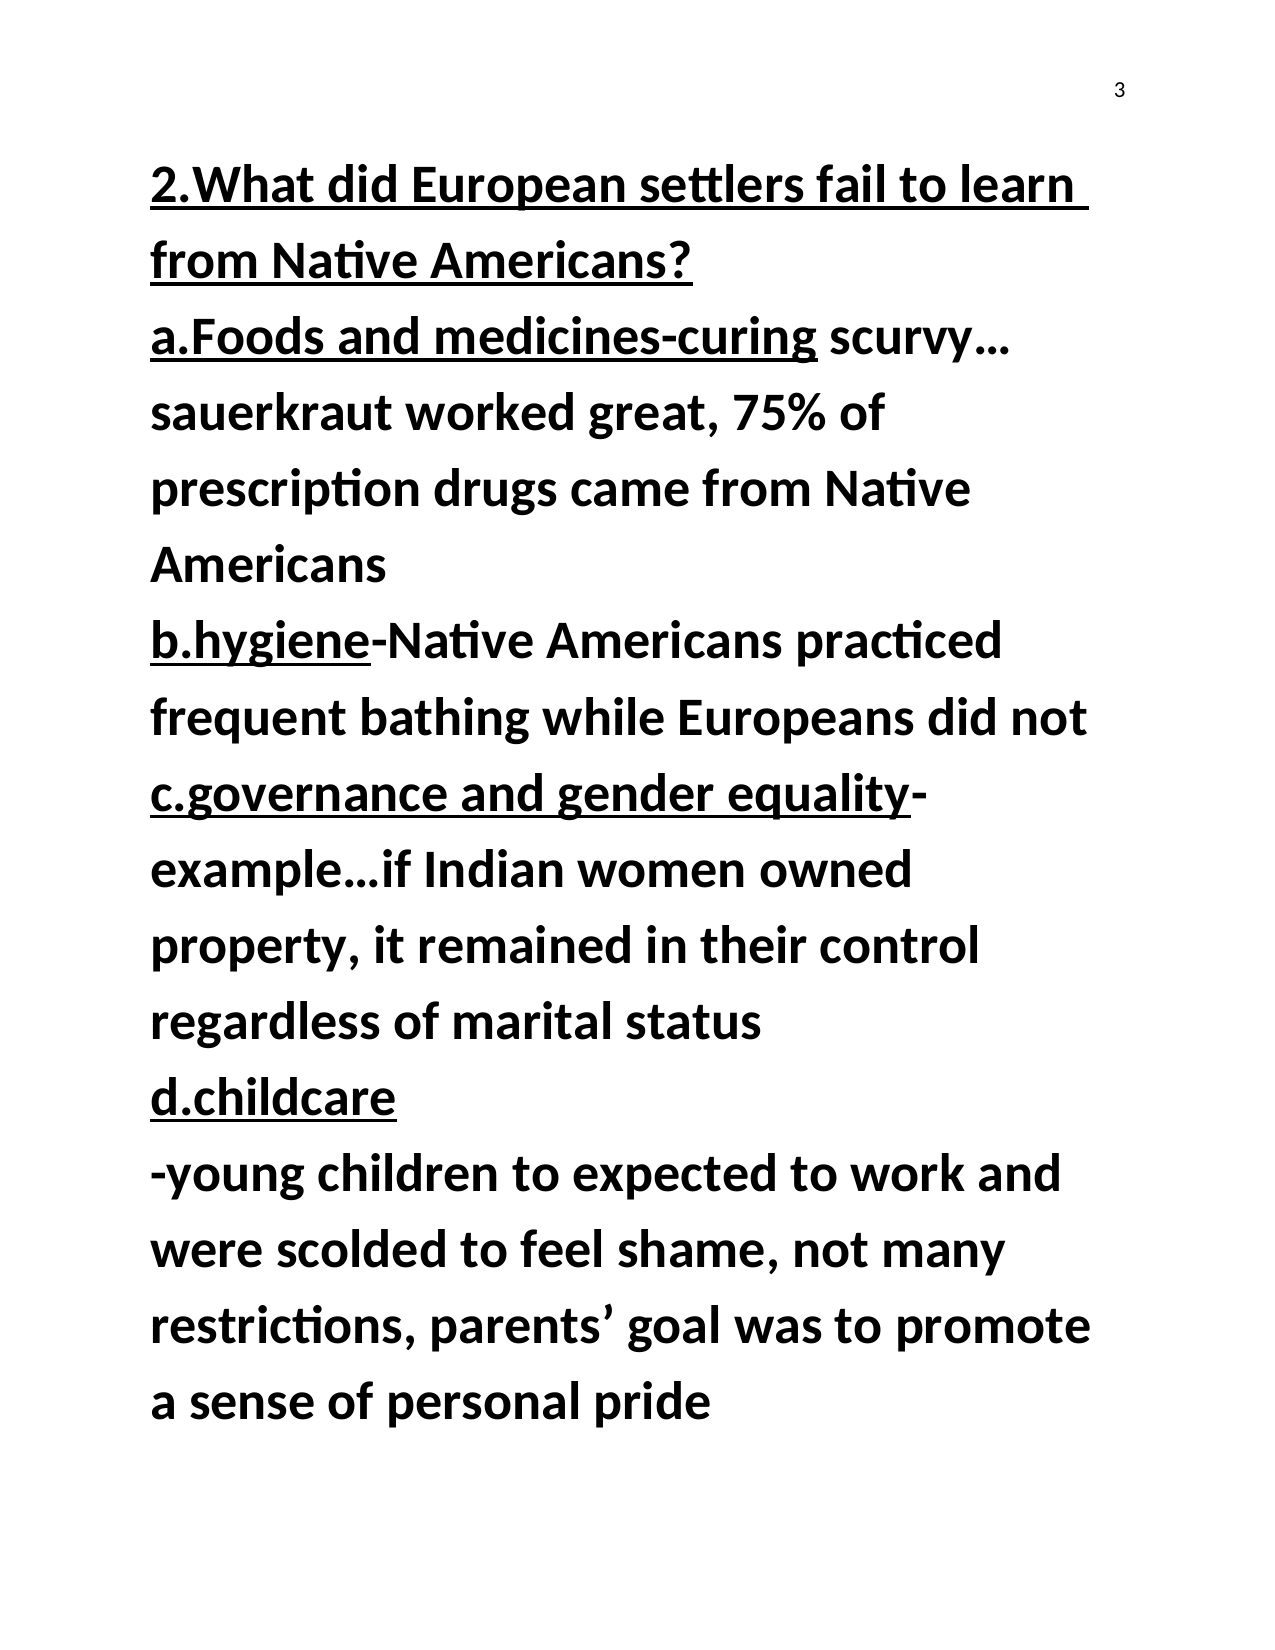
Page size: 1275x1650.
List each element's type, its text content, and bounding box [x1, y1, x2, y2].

text b.hygiene-Native Americans practiced frequent bathing while Europeans did not [150, 606, 1125, 748]
text d.childcare [150, 1062, 1125, 1129]
text a.Foods and medicines-curing scurvy…sauerkraut worked great, 75% of prescription drugs came from Native Americans [150, 302, 1125, 596]
text c.governance and gender equality-example…if Indian women owned property, it remained in their control regardless of marital status [150, 758, 1125, 1053]
text 2.What did European settlers fail to learn from Native Americans? [150, 150, 1125, 292]
text -young children to expected to work and were scolded to feel shame, not many restrictions, parents’ goal was to promote a sense of personal pride [150, 1138, 1125, 1433]
